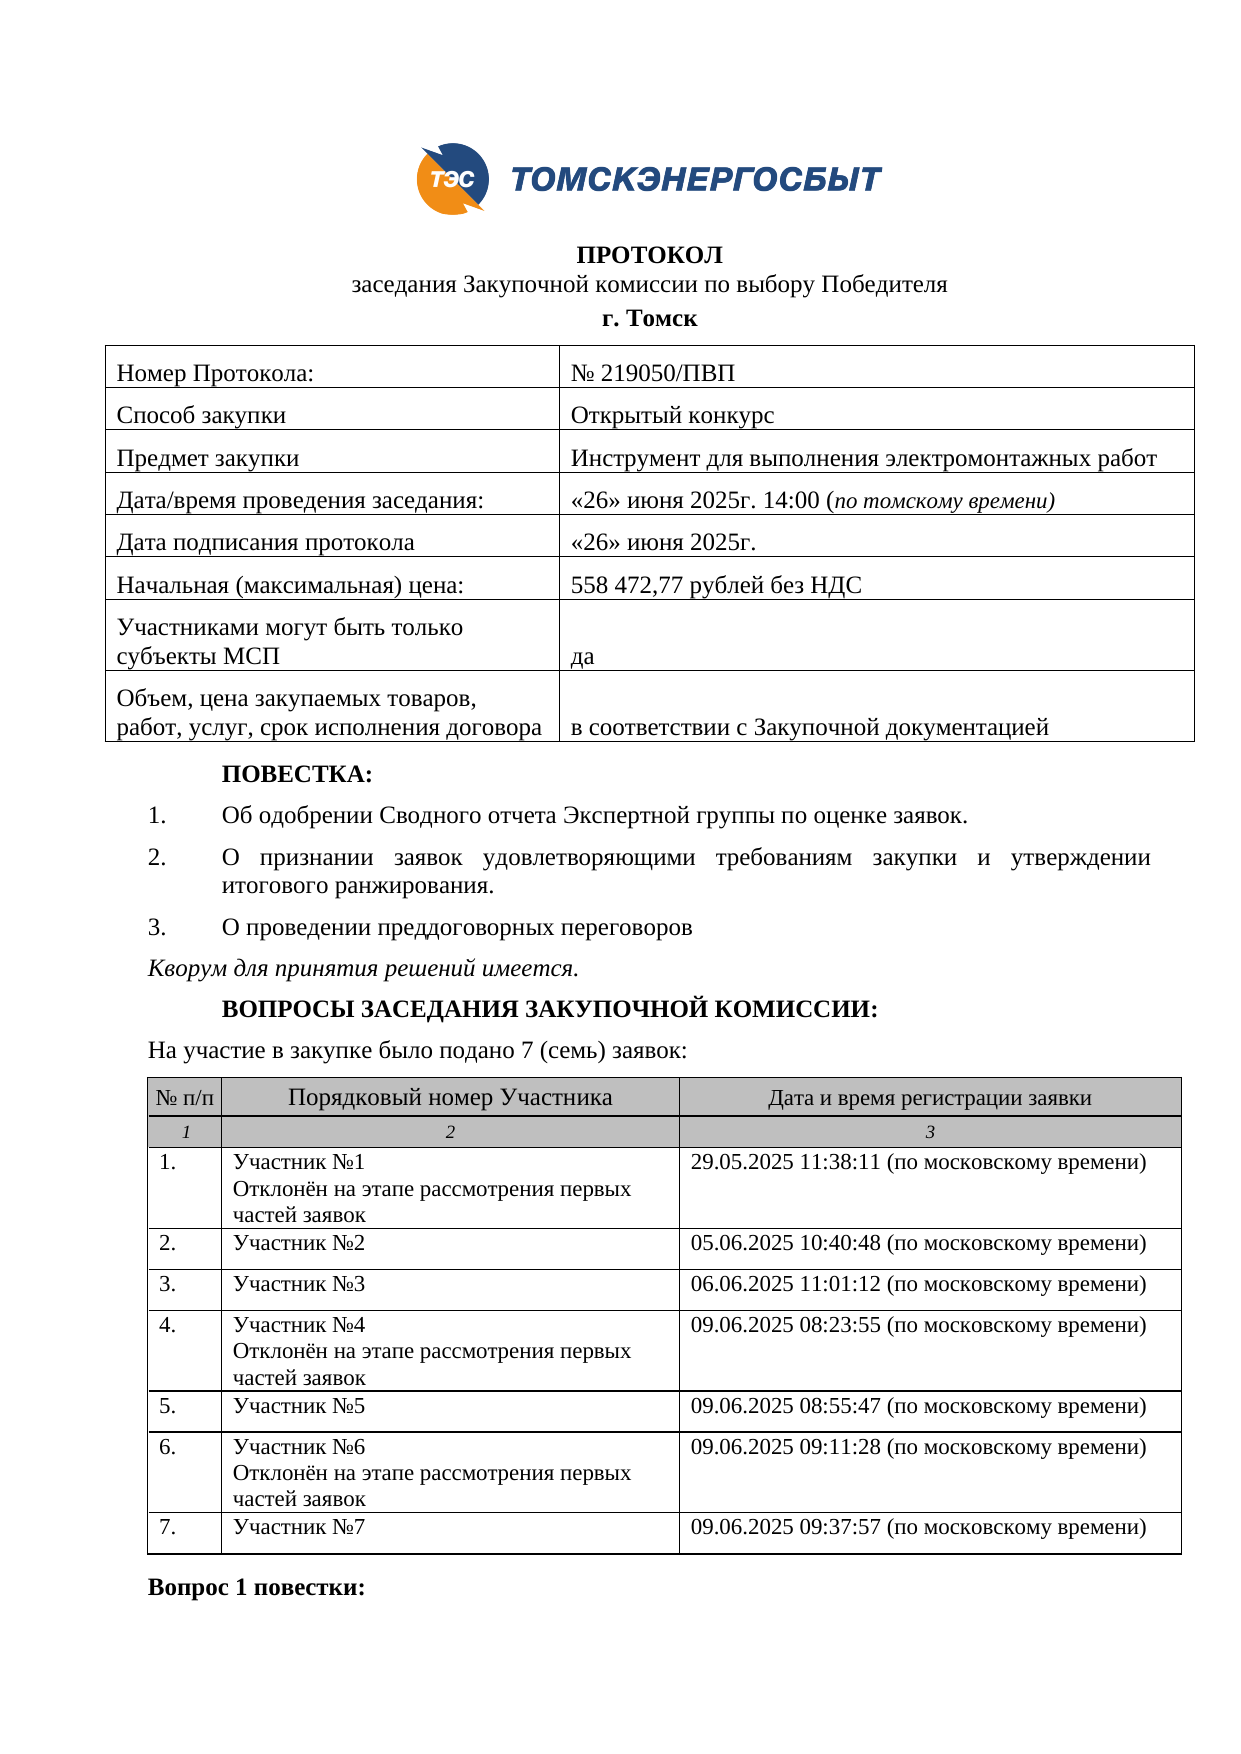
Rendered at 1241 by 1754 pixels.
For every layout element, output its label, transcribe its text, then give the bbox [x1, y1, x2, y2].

table_cell Способ закупки [106, 388, 559, 429]
text На участие в закупке было подано 7 (семь) заявок: [148, 1036, 1152, 1064]
table_header Дата и время регистрации заявки [680, 1078, 1181, 1115]
table_cell да [560, 600, 1194, 669]
picture [416, 143, 883, 215]
table_cell 09.06.2025 08:23:55 (по московскому времени) [680, 1311, 1181, 1390]
table_header Порядковый номер Участника [222, 1078, 679, 1115]
table_cell 1 [148, 1116, 221, 1147]
list Об одобрении Сводного отчета Экспертной группы по оценке заявок. [148, 801, 1152, 829]
list О признании заявок удовлетворяющими требованиям закупки и утверждении итогового ранжирования. [148, 842, 1152, 899]
text Вопрос 1 повестки: [148, 1572, 1152, 1601]
table_cell [148, 1148, 221, 1227]
text ПОВЕСТКА: [148, 759, 1152, 788]
table_cell Инструмент для выполнения электромонтажных работ [560, 430, 1194, 472]
text ПРОТОКОЛ [148, 240, 1152, 269]
table_cell [148, 1311, 221, 1390]
text г. Томск [148, 303, 1152, 332]
table_cell 2 [222, 1117, 679, 1147]
table_cell [148, 1270, 221, 1309]
table_cell [148, 1432, 221, 1512]
table_cell Открытый конкурс [560, 388, 1194, 429]
table_cell Участниками могут быть только субъекты МСП [106, 600, 559, 669]
list О проведении преддоговорных переговоров [148, 912, 1152, 941]
table_header Номер Протокола: [106, 346, 559, 387]
table_cell «26» июня 2025г. 14:00 (по томскому времени) [560, 473, 1194, 514]
table_cell в соответствии с Закупочной документацией [560, 671, 1194, 741]
table_header № 219050/ПВП [560, 346, 1194, 387]
table_cell Участник №6 Отклонён на этапе рассмотрения первых частей заявок [222, 1433, 679, 1512]
table_cell 09.06.2025 09:11:28 (по московскому времени) [680, 1433, 1181, 1512]
table_header № п/п [148, 1078, 221, 1115]
table_cell Участник №1 Отклонён на этапе рассмотрения первых частей заявок [222, 1148, 679, 1227]
table_cell Предмет закупки [106, 430, 559, 472]
table_cell 09.06.2025 09:37:57 (по московскому времени) [680, 1513, 1181, 1553]
table_cell Участник №4 Отклонён на этапе рассмотрения первых частей заявок [222, 1311, 679, 1390]
table_cell 09.06.2025 08:55:47 (по московскому времени) [680, 1392, 1181, 1431]
table_cell Участник №3 [222, 1270, 679, 1309]
table_cell Дата подписания протокола [106, 515, 559, 556]
table_cell 558 472,77 рублей без НДС [560, 557, 1194, 598]
table_cell Участник №5 [222, 1392, 679, 1431]
table_cell Участник №2 [222, 1229, 679, 1268]
table_cell Дата/время проведения заседания: [106, 473, 559, 514]
text Кворум для принятия решений имеется. [148, 953, 1152, 982]
table_cell Участник №7 [222, 1513, 679, 1553]
table_cell Объем, цена закупаемых товаров, работ, услуг, срок исполнения договора [106, 671, 559, 741]
table_cell Начальная (максимальная) цена: [106, 557, 559, 598]
table_cell 29.05.2025 11:38:11 (по московскому времени) [680, 1148, 1181, 1227]
table_cell [148, 1391, 221, 1431]
table_cell [148, 1513, 221, 1553]
table_cell 3 [680, 1117, 1181, 1147]
text ВОПРОСЫ ЗАСЕДАНИЯ ЗАКУПОЧНОЙ КОМИССИИ: [148, 994, 1152, 1023]
text заседания Закупочной комиссии по выбору Победителя [148, 269, 1152, 297]
table_cell «26» июня 2025г. [560, 515, 1194, 556]
table_cell [148, 1229, 221, 1268]
table_cell 06.06.2025 11:01:12 (по московскому времени) [680, 1270, 1181, 1309]
table_cell 05.06.2025 10:40:48 (по московскому времени) [680, 1229, 1181, 1268]
